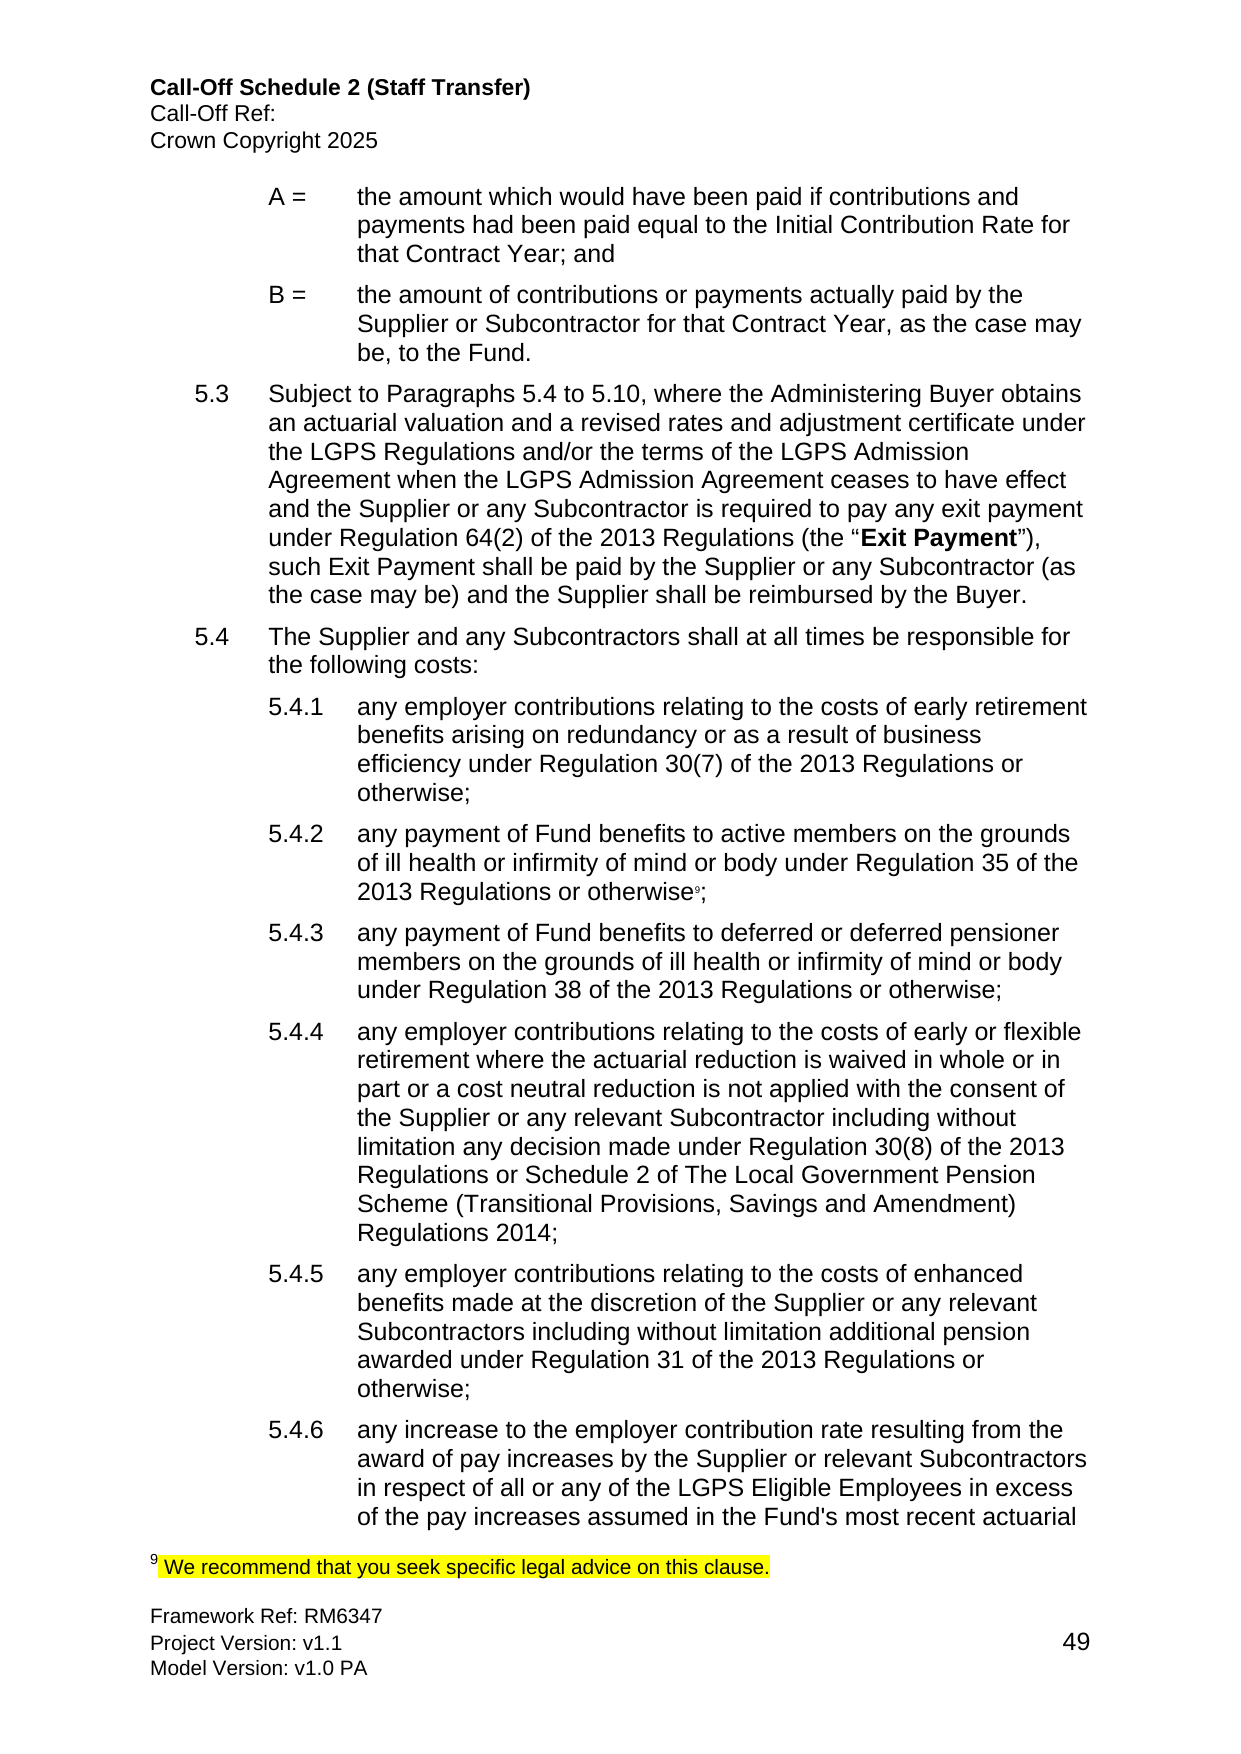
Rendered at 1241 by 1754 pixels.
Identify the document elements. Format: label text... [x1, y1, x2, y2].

subtitle A = the amount which would have been paid if contributions and payments had been paid equal to the Initial Contribution Rate for that Contract Year; and [268, 182, 1090, 268]
list any employer contributions relating to the costs of enhanced benefits made at the discretion of the Supplier or any relevant Subcontractors including without limitation additional pension awarded under Regulation 31 of the 2013 Regulations or otherwise; [268, 1259, 1090, 1403]
subtitle B = the amount of contributions or payments actually paid by the Supplier or Subcontractor for that Contract Year, as the case may be, to the Fund. [268, 280, 1090, 367]
list any payment of Fund benefits to deferred or deferred pensioner members on the grounds of ill health or infirmity of mind or body under Regulation 38 of the 2013 Regulations or otherwise; [268, 918, 1090, 1004]
list Subject to Paragraphs 5.4 to 5.10, where the Administering Buyer obtains an actuarial valuation and a revised rates and adjustment certificate under the LGPS Regulations and/or the terms of the LGPS Admission Agreement when the LGPS Admission Agreement ceases to have effect and the Supplier or any Subcontractor is required to pay any exit payment under Regulation 64(2) of the 2013 Regulations (the “Exit Payment”), such Exit Payment shall be paid by the Supplier or any Subcontractor (as the case may be) and the Supplier shall be reimbursed by the Buyer. [194, 379, 1090, 609]
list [268, 1415, 1090, 1530]
list The Supplier and any Subcontractors shall at all times be responsible for the following costs: [194, 622, 1090, 679]
list any payment of Fund benefits to active members on the grounds of ill health or infirmity of mind or body under Regulation 35 of the 2013 Regulations or otherwise; [268, 819, 1090, 905]
list any employer contributions relating to the costs of early retirement benefits arising on redundancy or as a result of business efficiency under Regulation 30(7) of the 2013 Regulations or otherwise; [268, 692, 1090, 807]
list any employer contributions relating to the costs of early or flexible retirement where the actuarial reduction is waived in whole or in part or a cost neutral reduction is not applied with the consent of the Supplier or any relevant Subcontractor including without limitation any decision made under Regulation 30(8) of the 2013 Regulations or Schedule 2 of The Local Government Pension Scheme (Transitional Provisions, Savings and Amendment) Regulations 2014; [268, 1017, 1090, 1247]
